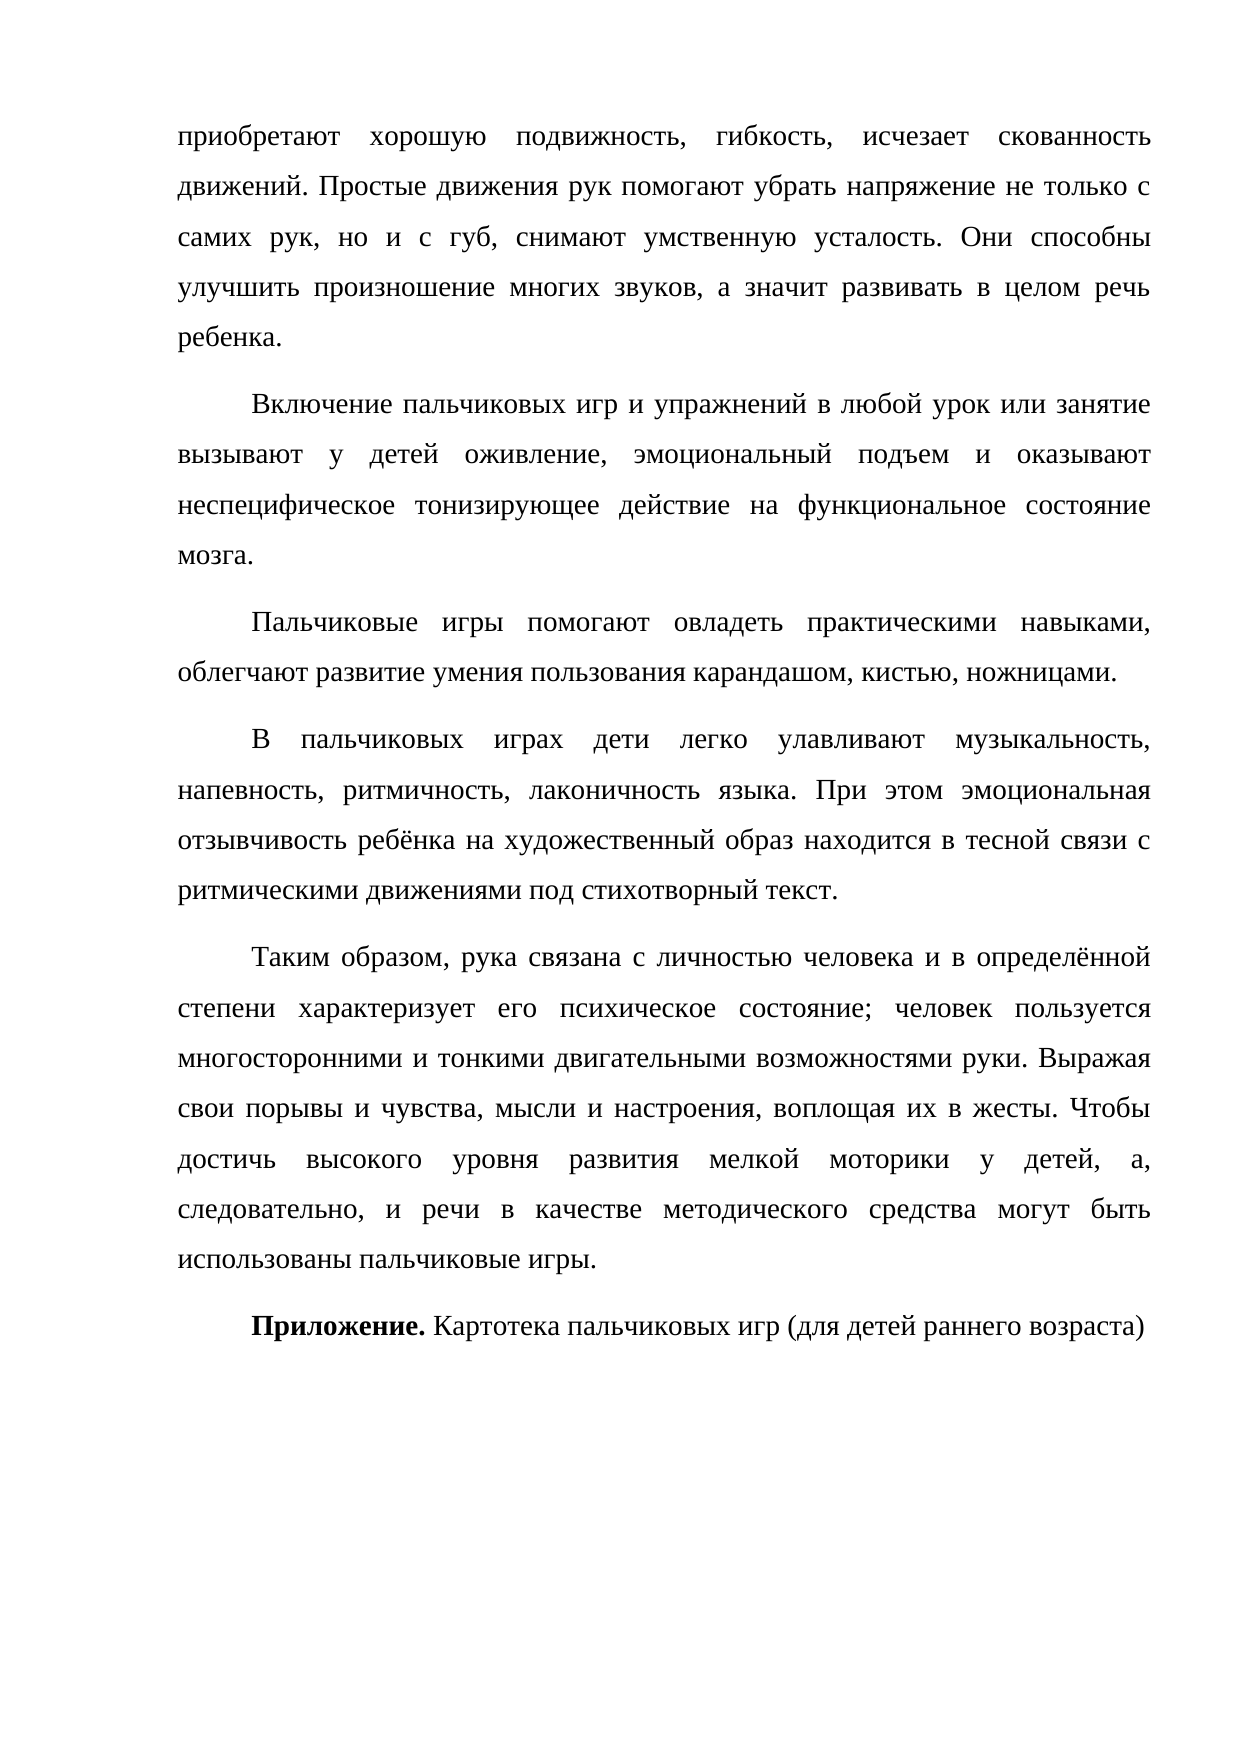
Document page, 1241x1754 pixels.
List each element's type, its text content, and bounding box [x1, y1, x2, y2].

text Таким образом, рука связана с личностью человека и в определённой степени характеризует его психическое состояние; человек пользуется многосторонними и тонкими двигательными возможностями руки. Выражая свои порывы и чувства, мысли и настроения, воплощая их в жесты. Чтобы достичь высокого уровня развития мелкой моторики у детей, а, следовательно, и речи в качестве методического средства могут быть использованы пальчиковые игры. [177, 939, 1152, 1275]
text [177, 118, 1152, 353]
text Включение пальчиковых игр и упражнений в любой урок или занятие вызывают у детей оживление, эмоциональный подъем и оказывают неспецифическое тонизирующее действие на функциональное состояние мозга. [177, 386, 1152, 571]
text Пальчиковые игры помогают овладеть практическими навыками, облегчают развитие умения пользования карандашом, кистью, ножницами. [177, 604, 1152, 688]
text Приложение. Картотека пальчиковых игр (для детей раннего возраста) [177, 1308, 1152, 1342]
text В пальчиковых играх дети легко улавливают музыкальность, напевность, ритмичность, лаконичность языка. При этом эмоциональная отзывчивость ребёнка на художественный образ находится в тесной связи с ритмическими движениями под стихотворный текст. [177, 722, 1152, 906]
